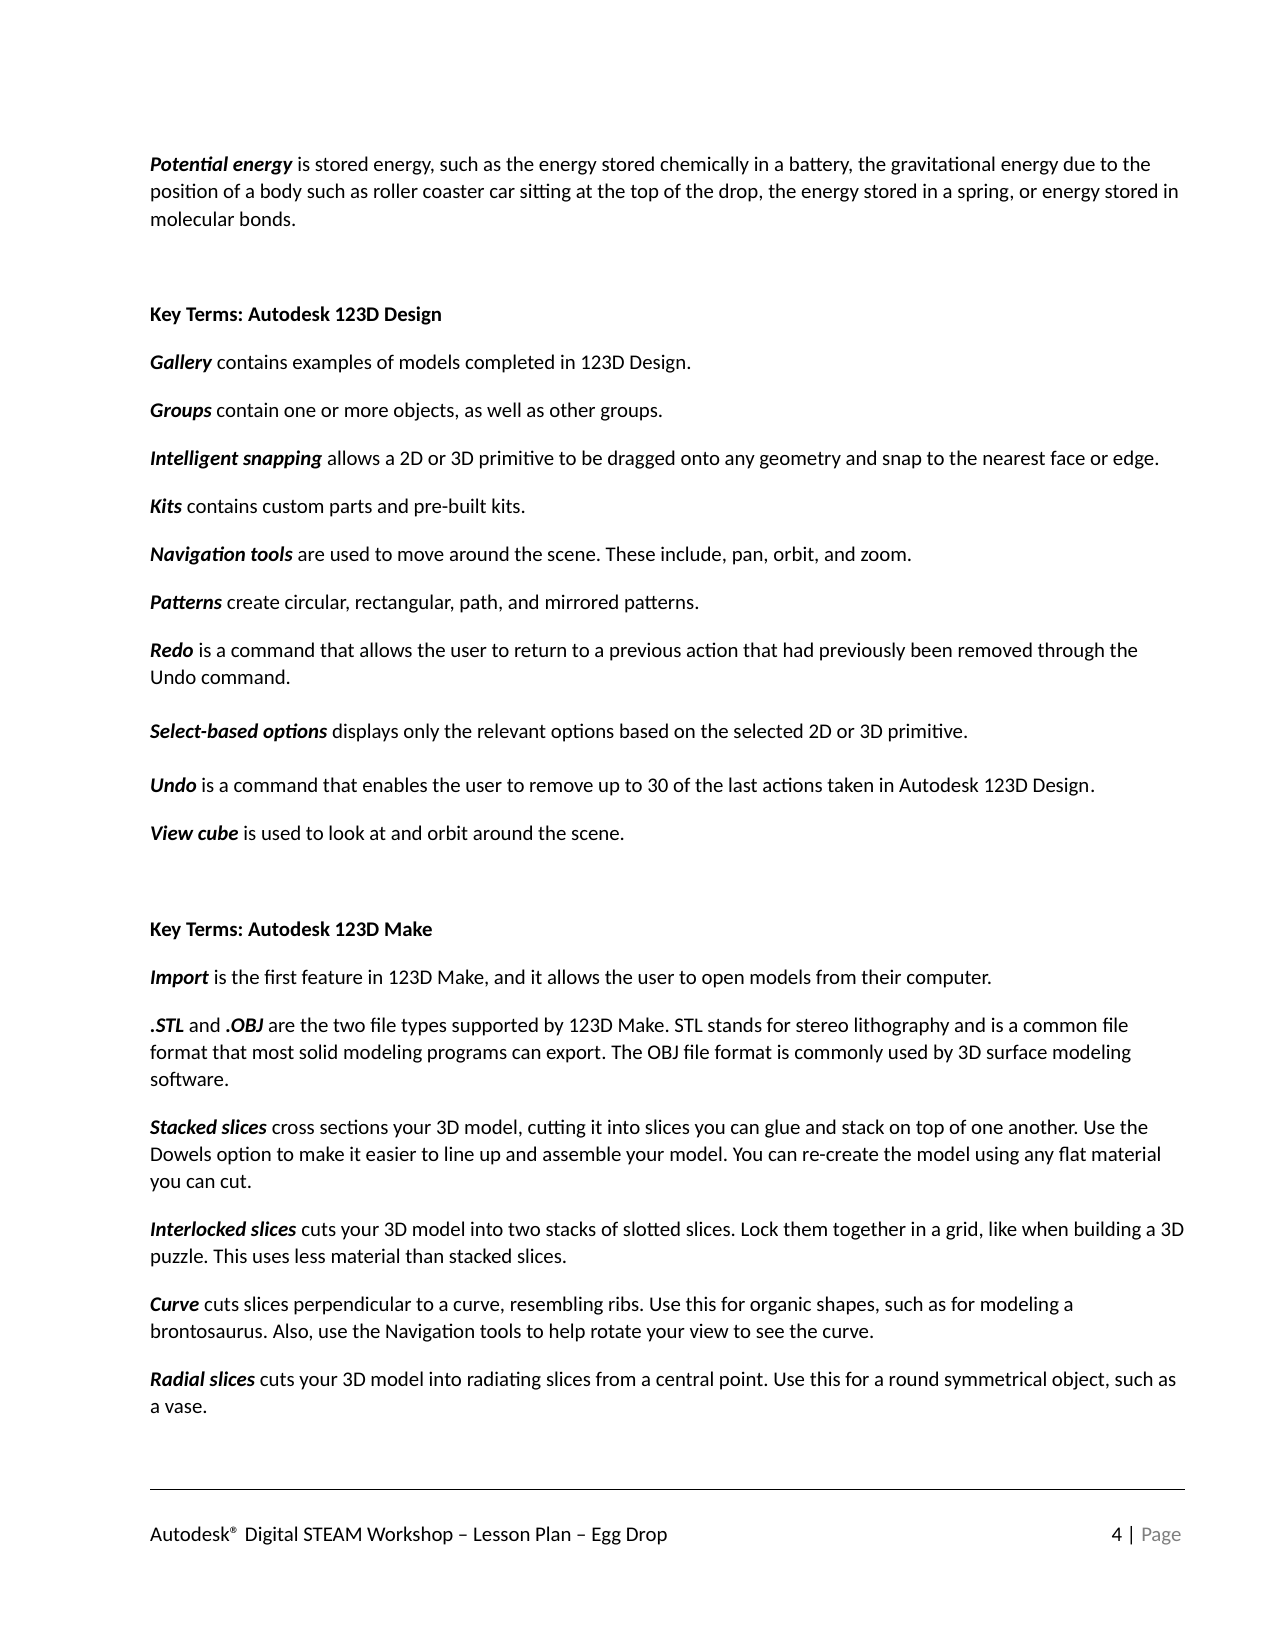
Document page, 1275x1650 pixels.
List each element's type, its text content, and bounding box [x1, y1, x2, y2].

list Stacked slices cross sections your 3D model, cutting it into slices you can glue and stack on top of one another. Use the Dowels option to make it easier to line up and assemble your model. You can re-create the model using any flat material you can cut. [150, 1112, 1185, 1194]
text Potential energy is stored energy, such as the energy stored chemically in a battery, the gravitational energy due to the position of a body such as roller coaster car sitting at the top of the drop, the energy stored in a spring, or energy stored in molecular bonds. [150, 150, 1185, 231]
list Radial slices cuts your 3D model into radiating slices from a central point. Use this for a round symmetrical object, such as a vase. [150, 1364, 1185, 1419]
list Redo is a command that allows the user to return to a previous action that had previously been removed through the Undo command. [150, 635, 1185, 689]
list Curve cuts slices perpendicular to a curve, resembling ribs. Use this for organic shapes, such as for modeling a brontosaurus. Also, use the Navigation tools to help rotate your view to see the curve. [150, 1289, 1185, 1344]
list Select-based options displays only the relevant options based on the selected 2D or 3D primitive. [150, 717, 1185, 744]
list Navigation tools are used to move around the scene. These include, pan, orbit, and zoom. [150, 539, 1185, 567]
list Interlocked slices cuts your 3D model into two stacks of slotted slices. Lock them together in a grid, like when building a 3D puzzle. This uses less material than stacked slices. [150, 1214, 1185, 1269]
list Patterns create circular, rectangular, path, and mirrored patterns. [150, 587, 1185, 614]
list Key Terms: Autodesk 123D Design [150, 300, 1185, 327]
list View cube is used to look at and orbit around the scene. [150, 819, 1185, 846]
list Import is the first feature in 123D Make, and it allows the user to open models from their computer. [150, 962, 1185, 989]
list Undo is a command that enables the user to remove up to 30 of the last actions taken in Autodesk 123D Design. [150, 771, 1185, 798]
list Key Terms: Autodesk 123D Make [150, 914, 1185, 942]
list .STL and .OBJ are the two file types supported by 123D Make. STL stands for stereo lithography and is a common file format that most solid modeling programs can export. The OBJ file format is commonly used by 3D surface modeling software. [150, 1010, 1185, 1092]
list Gallery contains examples of models completed in 123D Design. [150, 348, 1185, 375]
list Intelligent snapping allows a 2D or 3D primitive to be dragged onto any geometry and snap to the nearest face or edge. [150, 444, 1185, 471]
list Groups contain one or more objects, as well as other groups. [150, 396, 1185, 423]
list Kits contains custom parts and pre-built kits. [150, 492, 1185, 519]
